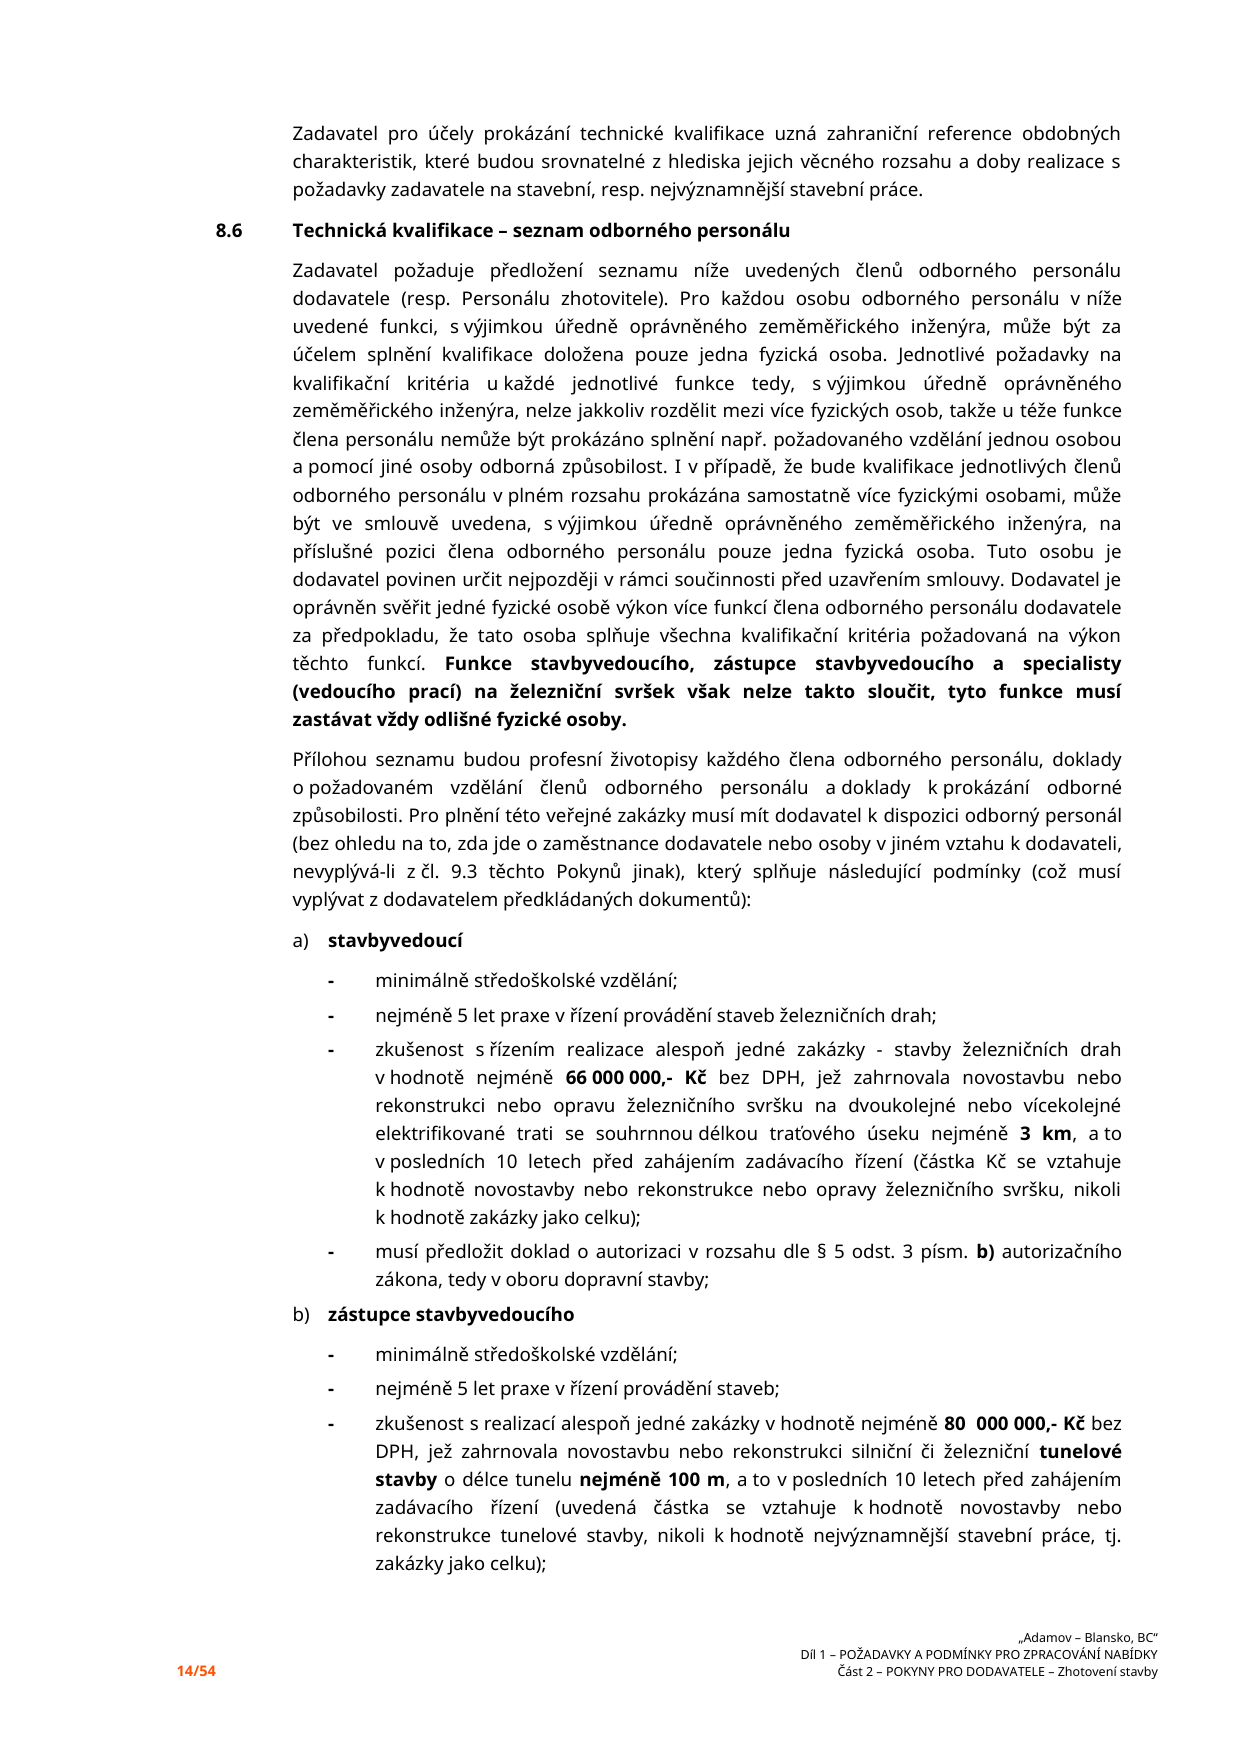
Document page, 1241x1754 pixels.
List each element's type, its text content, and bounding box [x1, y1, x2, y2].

text Přílohou seznamu budou profesní životopisy každého člena odborného personálu, doklady o požadovaném vzdělání členů odborného personálu a doklady k prokázání odborné způsobilosti. Pro plnění této veřejné zakázky musí mít dodavatel k dispozici odborný personál (bez ohledu na to, zda jde o zaměstnance dodavatele nebo osoby v jiném vztahu k dodavateli, nevyplývá-li z čl. 9.3 těchto Pokynů jinak), který splňuje následující podmínky (což musí vyplývat z dodavatelem předkládaných dokumentů): [292, 747, 1122, 912]
text Zadavatel pro účely prokázání technické kvalifikace uzná zahraniční reference obdobných charakteristik, které budou srovnatelné z hlediska jejich věcného rozsahu a doby realizace s požadavky zadavatele na stavební, resp. nejvýznamnější stavební práce. [292, 121, 1122, 202]
text Technická kvalifikace – seznam odborného personálu [216, 217, 1122, 243]
text zástupce stavbyvedoucího [292, 1301, 1122, 1326]
text musí předložit doklad o autorizaci v rozsahu dle § 5 odst. 3 písm. b) autorizačního zákona, tedy v oboru dopravní stavby; [328, 1239, 1122, 1292]
text zkušenost s řízením realizace alespoň jedné zakázky - stavby železničních drah v hodnotě nejméně 66 000 000,- Kč bez DPH, jež zahrnovala novostavbu nebo rekonstrukci nebo opravu železničního svršku na dvoukolejné nebo vícekolejné elektrifikované trati se souhrnnou délkou traťového úseku nejméně 3 km, a to v posledních 10 letech před zahájením zadávacího řízení (částka Kč se vztahuje k hodnotě novostavby nebo rekonstrukce nebo opravy železničního svršku, nikoli k hodnotě zakázky jako celku); [328, 1036, 1122, 1230]
text nejméně 5 let praxe v řízení provádění staveb; [328, 1376, 1122, 1401]
text minimálně středoškolské vzdělání; [328, 1341, 1122, 1367]
text minimálně středoškolské vzdělání; [328, 968, 1122, 993]
text nejméně 5 let praxe v řízení provádění staveb železničních drah; [328, 1002, 1122, 1027]
text zkušenost s realizací alespoň jedné zakázky v hodnotě nejméně 80 000 000,- Kč bez DPH, jež zahrnovala novostavbu nebo rekonstrukci silniční či železniční tunelové stavby o délce tunelu nejméně 100 m, a to v posledních 10 letech před zahájením zadávacího řízení (uvedená částka se vztahuje k hodnotě novostavby nebo rekonstrukce tunelové stavby, nikoli k hodnotě nejvýznamnější stavební práce, tj. zakázky jako celku); [328, 1410, 1122, 1576]
text Zadavatel požaduje předložení seznamu níže uvedených členů odborného personálu dodavatele (resp. Personálu zhotovitele). Pro každou osobu odborného personálu v níže uvedené funkci, s výjimkou úředně oprávněného zeměměřického inženýra, může být za účelem splnění kvalifikace doložena pouze jedna fyzická osoba. Jednotlivé požadavky na kvalifikační kritéria u každé jednotlivé funkce tedy, s výjimkou úředně oprávněného zeměměřického inženýra, nelze jakkoliv rozdělit mezi více fyzických osob, takže u téže funkce člena personálu nemůže být prokázáno splnění např. požadovaného vzdělání jednou osobou a pomocí jiné osoby odborná způsobilost. I v případě, že bude kvalifikace jednotlivých členů odborného personálu v plném rozsahu prokázána samostatně více fyzickými osobami, může být ve smlouvě uvedena, s výjimkou úředně oprávněného zeměměřického inženýra, na příslušné pozici člena odborného personálu pouze jedna fyzická osoba. Tuto osobu je dodavatel povinen určit nejpozději v rámci součinnosti před uzavřením smlouvy. Dodavatel je oprávněn svěřit jedné fyzické osobě výkon více funkcí člena odborného personálu dodavatele za předpokladu, že tato osoba splňuje všechna kvalifikační kritéria požadovaná na výkon těchto funkcí. Funkce stavbyvedoucího, zástupce stavbyvedoucího a specialisty (vedoucího prací) na železniční svršek však nelze takto sloučit, tyto funkce musí zastávat vždy odlišné fyzické osoby. [292, 258, 1122, 732]
list stavbyvedoucí [292, 927, 1122, 953]
